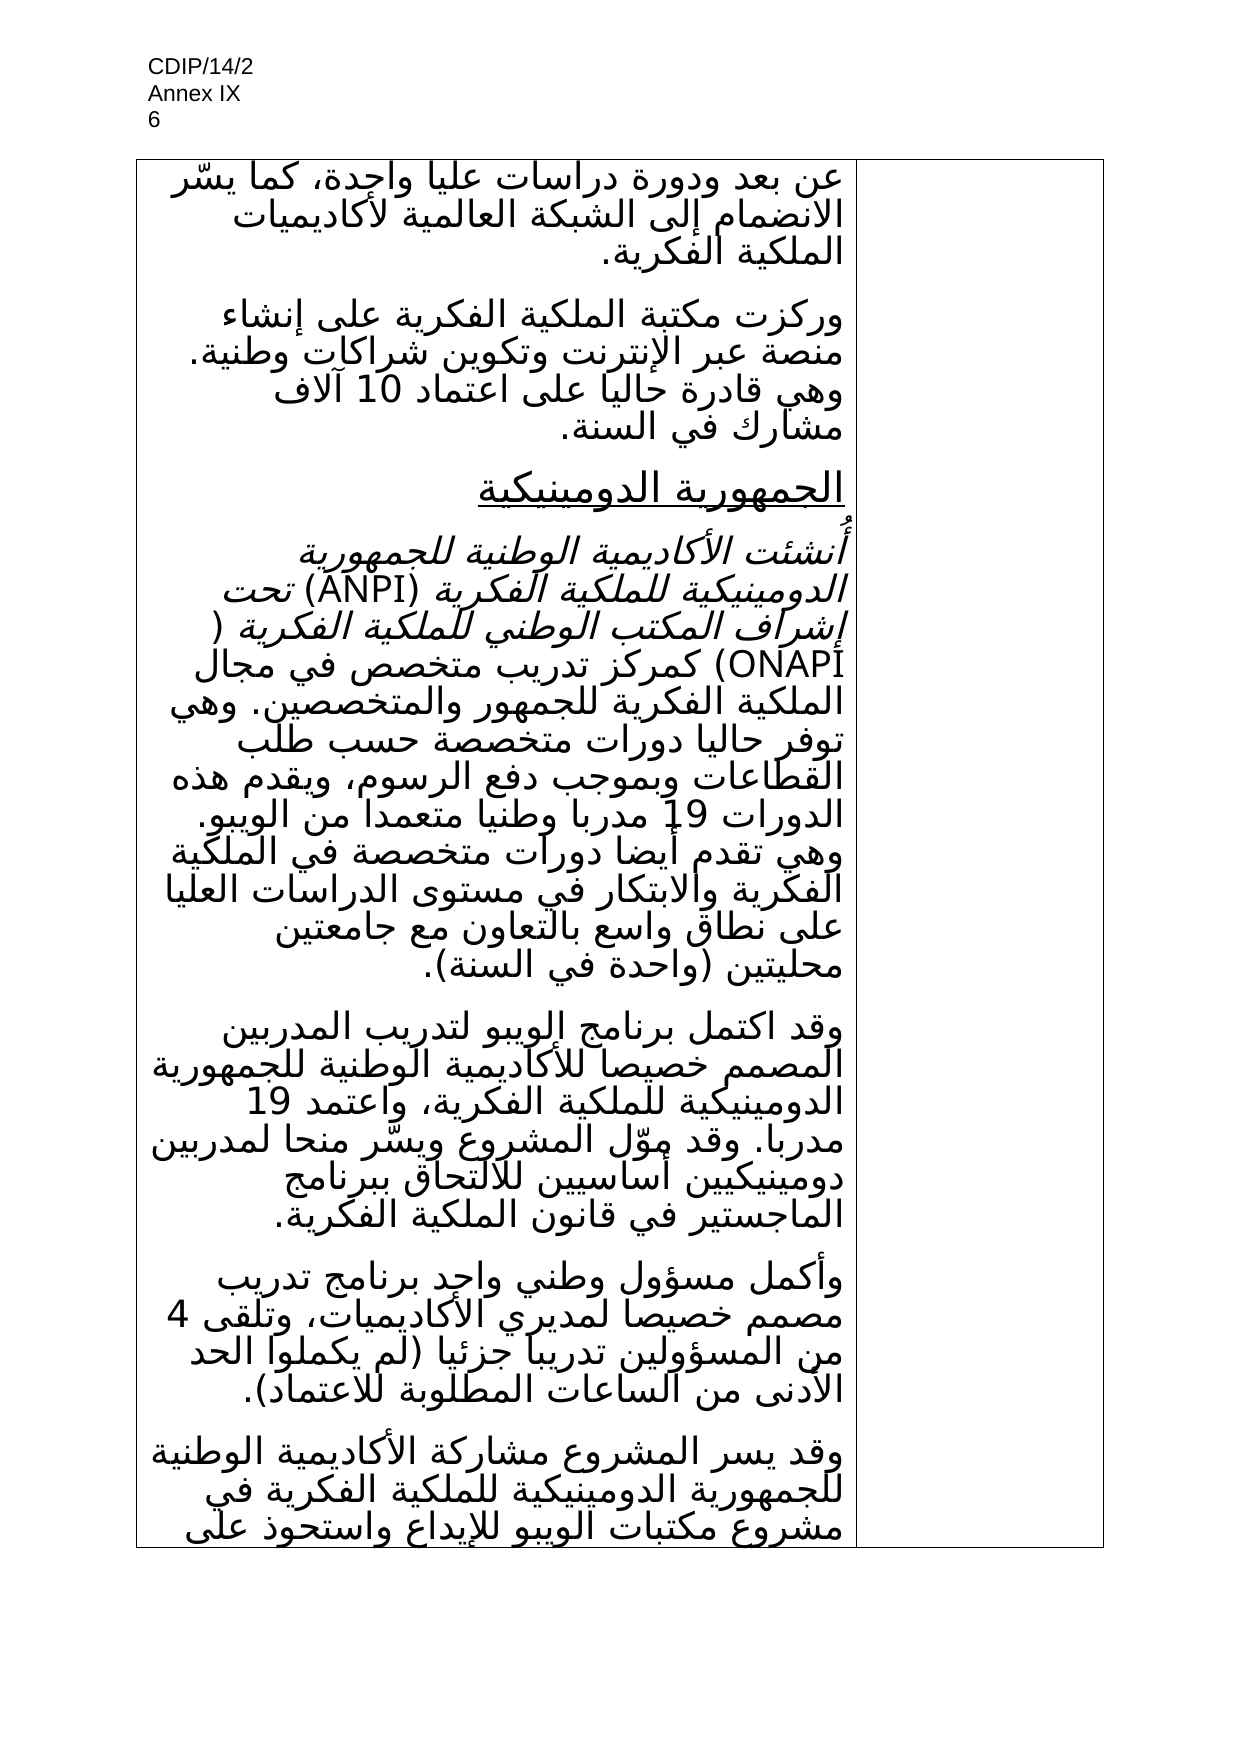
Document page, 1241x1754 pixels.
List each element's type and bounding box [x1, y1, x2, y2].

table_cell [137, 160, 856, 1547]
table_cell [857, 160, 1103, 1547]
